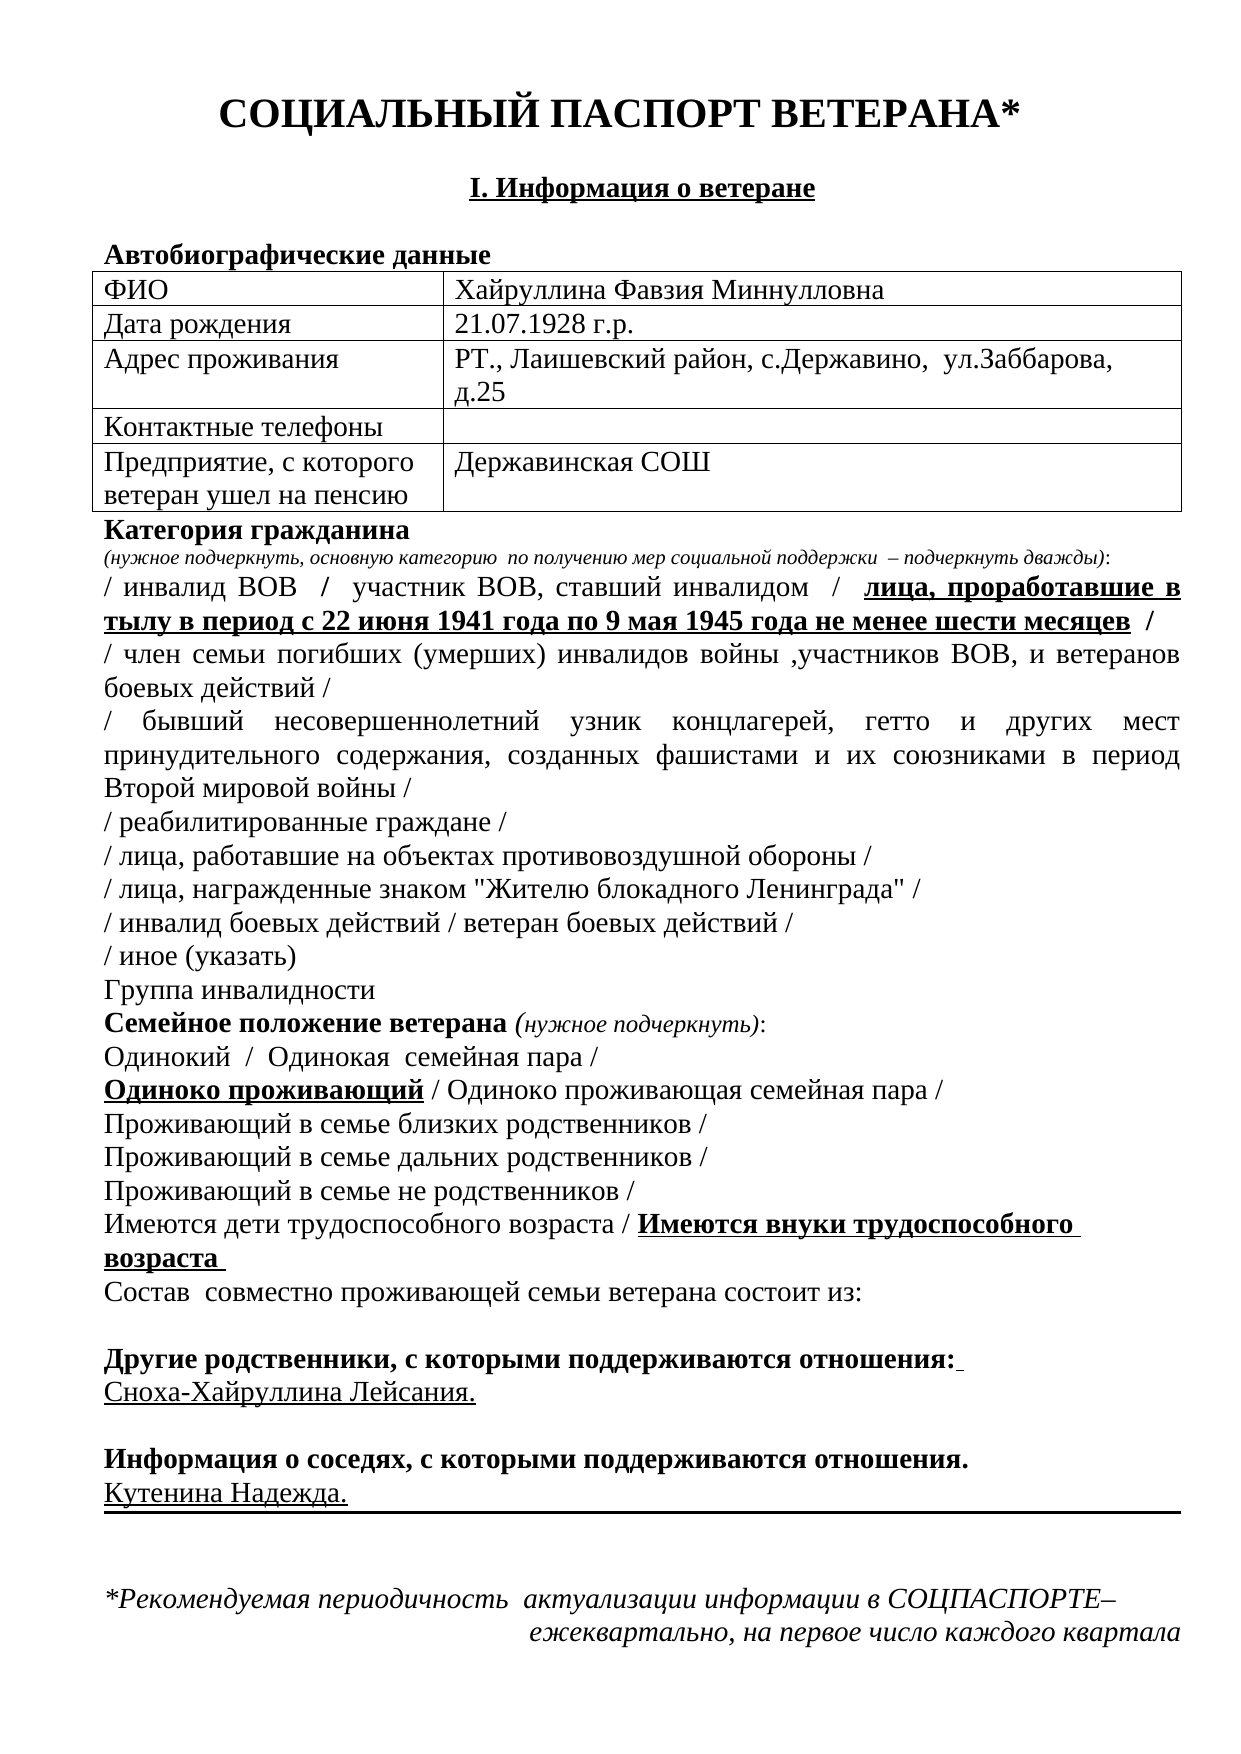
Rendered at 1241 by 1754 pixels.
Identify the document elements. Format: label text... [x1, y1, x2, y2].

table_cell Контактные телефоны [93, 409, 443, 443]
text Одинокий / Одинокая семейная пара / [103, 1039, 1181, 1072]
text / член семьи погибших (умерших) инвалидов войны ,участников ВОВ, и ветеранов боевых действий / [103, 636, 1181, 703]
text / иное (указать) [103, 938, 1181, 972]
text Проживающий в семье близких родственников / [103, 1106, 1181, 1139]
text Семейное положение ветерана (нужное подчеркнуть): [103, 1005, 1181, 1039]
text Информация о соседях, с которыми поддерживаются отношения. [103, 1441, 1181, 1475]
table_cell Державинская СОШ [444, 444, 1181, 511]
table_header Хайруллина Фавзия Миннулловна [444, 272, 1181, 305]
table_cell 21.07.1928 г.р. [444, 306, 1181, 340]
text Другие родственники, с которыми поддерживаются отношения: [103, 1341, 1181, 1374]
text / бывший несовершеннолетний узник концлагерей, гетто и других мест принудительного содержания, созданных фашистами и их союзниками в период Второй мировой войны / [103, 703, 1181, 804]
text / реабилитированные граждане / [103, 804, 1181, 838]
text Группа инвалидности [103, 972, 1181, 1005]
table_cell [444, 409, 1181, 443]
text Кутенина Надежда. [103, 1475, 1181, 1514]
text Проживающий в семье не родственников / [103, 1173, 1181, 1207]
text ежеквартально, на первое число каждого квартала [103, 1614, 1181, 1648]
text I. Информация о ветеране [103, 170, 1181, 204]
text Одиноко проживающий / Одиноко проживающая семейная пара / [103, 1072, 1181, 1106]
text Сноха-Хайруллина Лейсания. [103, 1374, 1181, 1408]
text / лица, работавшие на объектах противовоздушной обороны / [103, 838, 1181, 871]
text СОЦИАЛЬНЫЙ ПАСПОРТ ВЕТЕРАНА* [103, 89, 1181, 137]
text Имеются дети трудоспособного возраста / Имеются внуки трудоспособного возраста [103, 1207, 1181, 1274]
text Проживающий в семье дальних родственников / [103, 1139, 1181, 1173]
text / инвалид боевых действий / ветеран боевых действий / [103, 905, 1181, 938]
text Категория гражданина [103, 512, 1181, 545]
table_cell РТ., Лаишевский район, с.Державино, ул.Заббарова, д.25 [444, 341, 1181, 408]
table_cell Адрес проживания [93, 341, 443, 408]
table_cell Предприятие, с которого ветеран ушел на пенсию [93, 444, 443, 511]
text Состав совместно проживающей семьи ветерана состоит из: [103, 1274, 1181, 1307]
text (нужное подчеркнуть, основную категорию по получению мер социальной поддержки – подчеркнуть дважды): [103, 545, 1181, 569]
text / инвалид ВОВ / участник ВОВ, ставший инвалидом / лица, проработавшие в тылу в период с 22 июня 1941 года по 9 мая 1945 года не менее шести месяцев / [103, 569, 1181, 636]
table_header ФИО [93, 272, 443, 305]
text *Рекомендуемая периодичность актуализации информации в СОЦПАСПОРТЕ– [103, 1581, 1181, 1614]
text / лица, награжденные знаком "Жителю блокадного Ленинграда" / [103, 871, 1181, 905]
text Автобиографические данные [103, 237, 1181, 271]
table_cell Дата рождения [93, 306, 443, 340]
